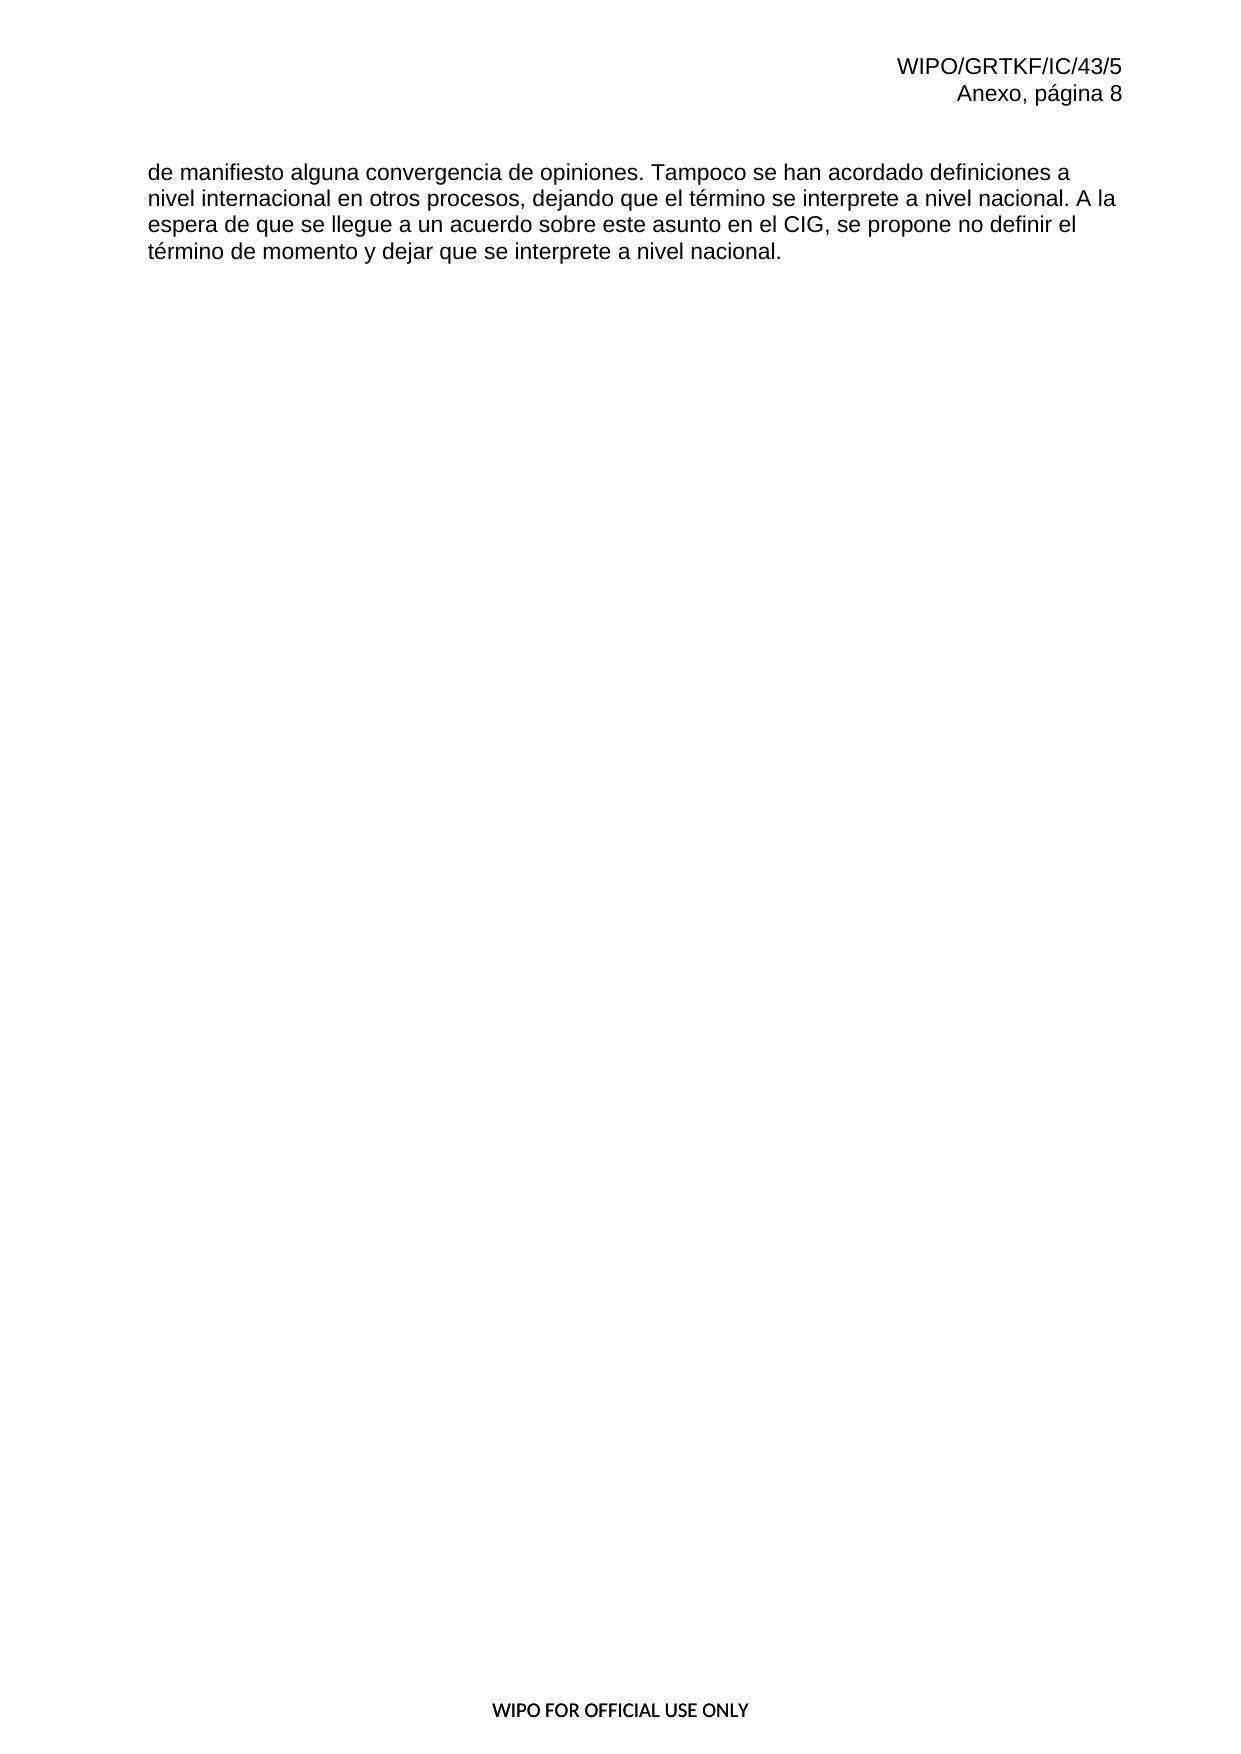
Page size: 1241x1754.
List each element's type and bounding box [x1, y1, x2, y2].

list [148, 158, 1122, 264]
